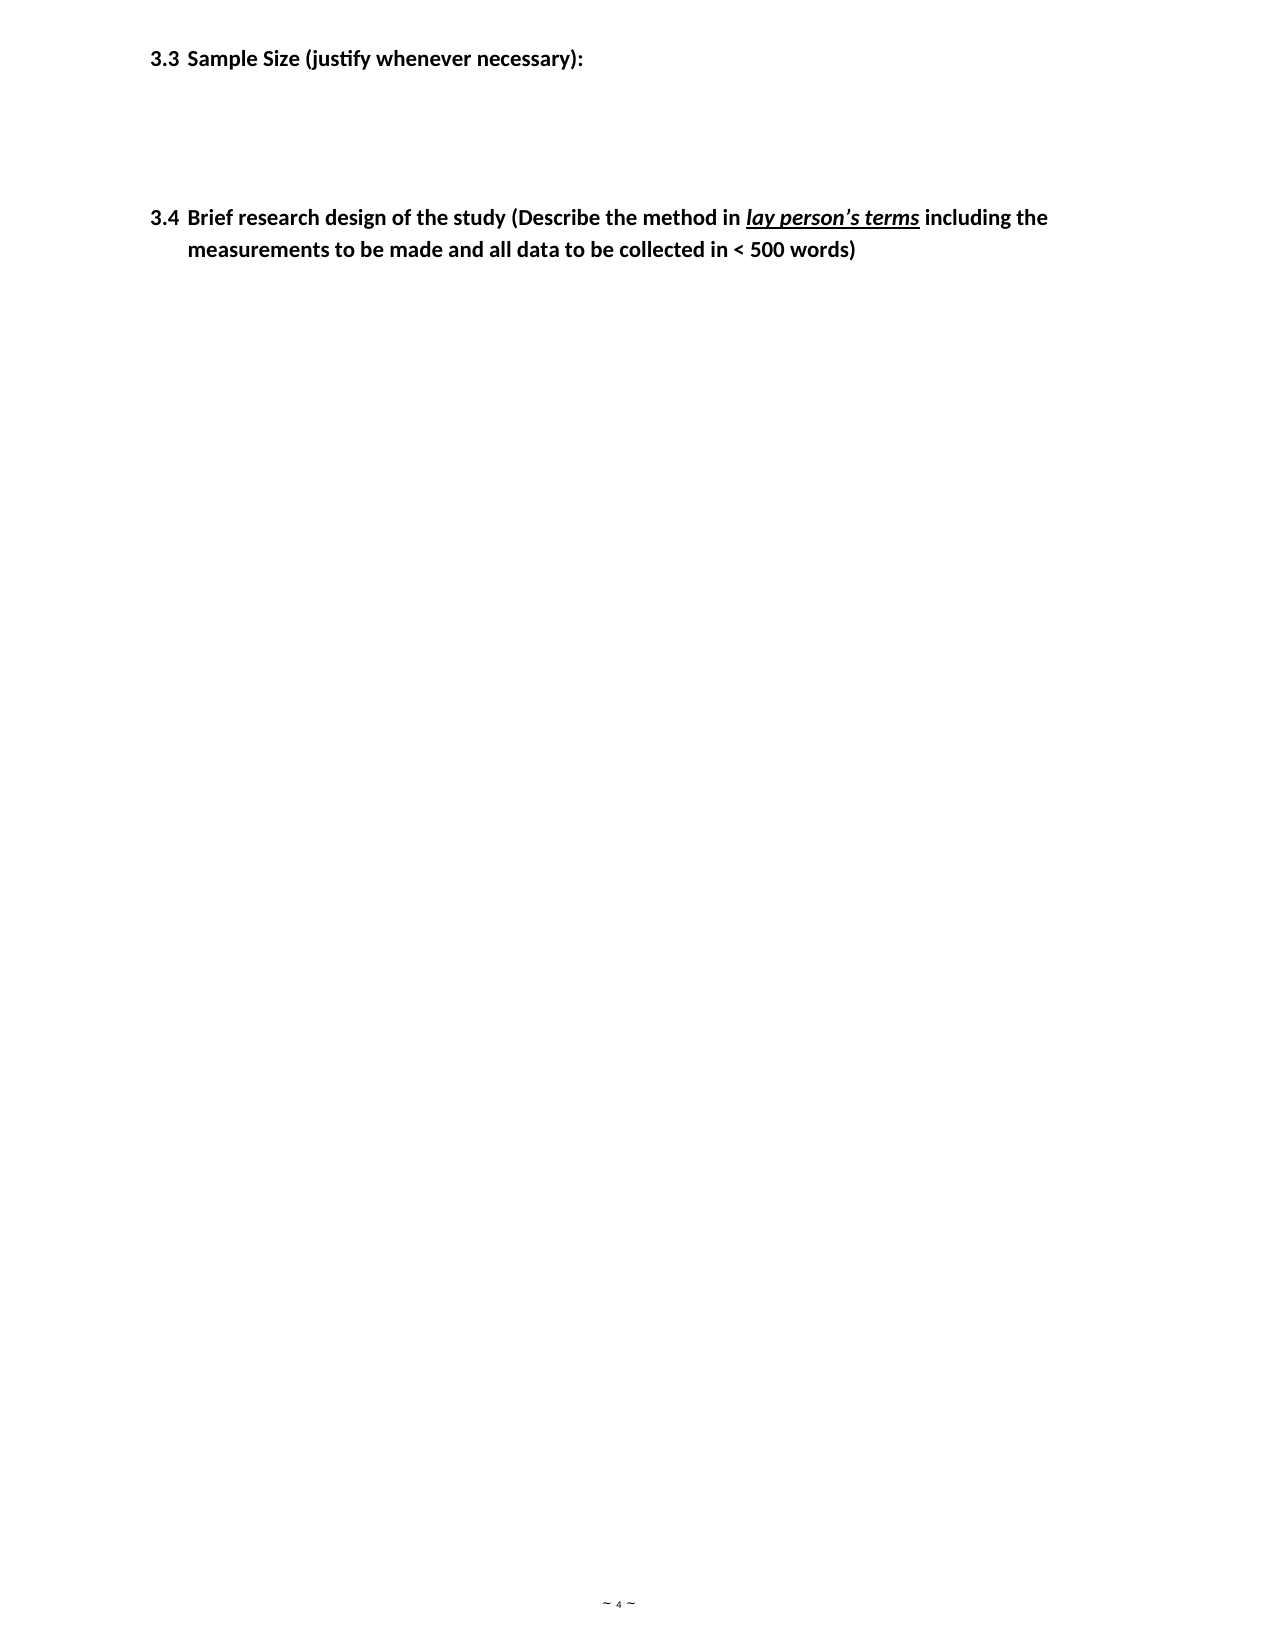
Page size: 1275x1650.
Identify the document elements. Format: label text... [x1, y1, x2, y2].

text 3.3 Sample Size (justify whenever necessary): [112, 44, 1125, 72]
text 3.4 Brief research design of the study (Describe the method in lay person’s terms including the measurements to be made and all data to be collected in < 500 words) [150, 203, 1125, 263]
